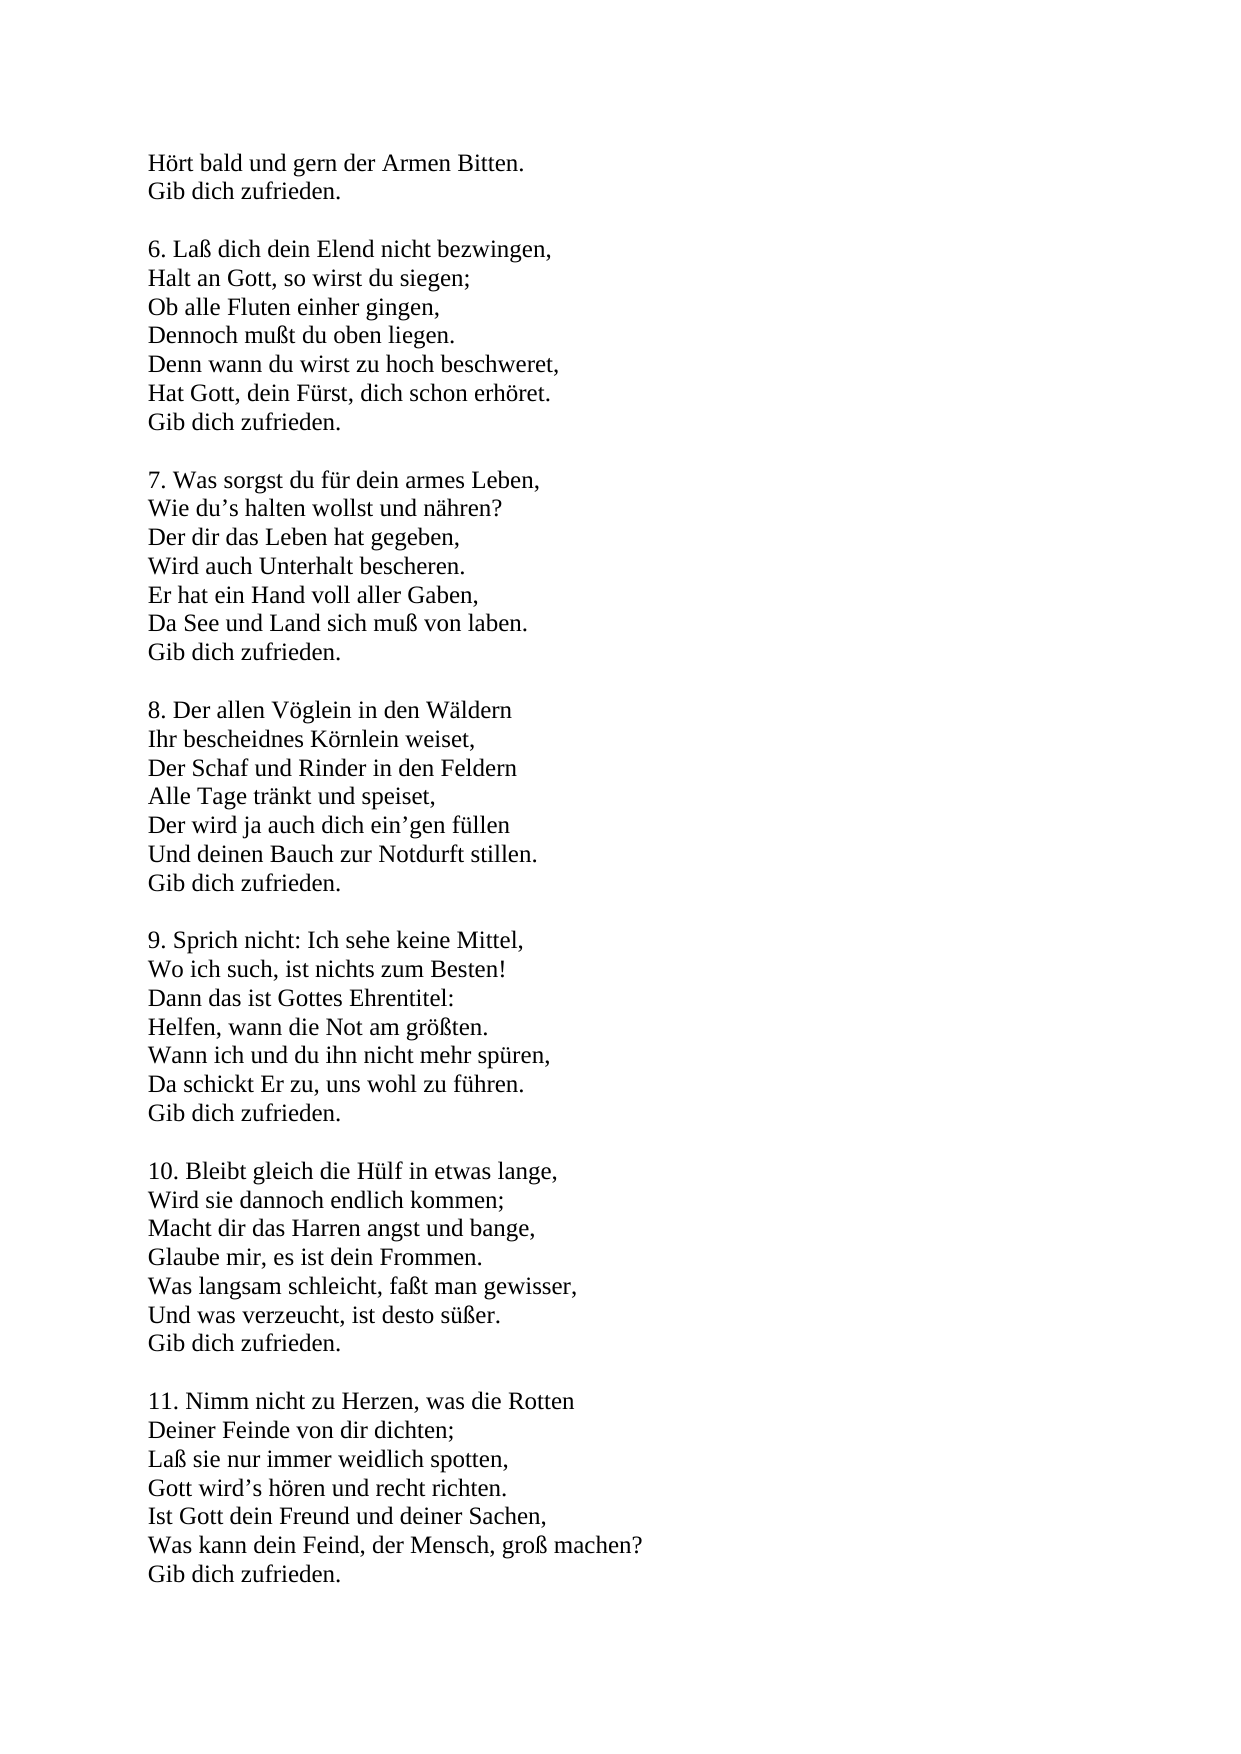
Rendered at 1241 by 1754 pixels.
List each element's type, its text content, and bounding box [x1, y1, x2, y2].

text 11. Nimm nicht zu Herzen, was die Rotten Deiner Feinde von dir dichten; Laß sie nur immer weidlich spotten, Gott wird’s hören und recht richten. Ist Gott dein Freund und deiner Sachen, Was kann dein Feind, der Mensch, groß machen? Gib dich zufrieden. [148, 1386, 1093, 1588]
text 9. Sprich nicht: Ich sehe keine Mittel, Wo ich such, ist nichts zum Besten! Dann das ist Gottes Ehrentitel: Helfen, wann die Not am größten. Wann ich und du ihn nicht mehr spüren, Da schickt Er zu, uns wohl zu führen. Gib dich zufrieden. [148, 926, 1093, 1127]
text 7. Was sorgst du für dein armes Leben, Wie du’s halten wollst und nähren? Der dir das Leben hat gegeben, Wird auch Unterhalt bescheren. Er hat ein Hand voll aller Gaben, Da See und Land sich muß von laben. Gib dich zufrieden. [148, 465, 1093, 666]
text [148, 148, 1093, 205]
text 6. Laß dich dein Elend nicht bezwingen, Halt an Gott, so wirst du siegen; Ob alle Fluten einher gingen, Dennoch mußt du oben liegen. Denn wann du wirst zu hoch beschweret, Hat Gott, dein Fürst, dich schon erhöret. Gib dich zufrieden. [148, 234, 1093, 436]
text 8. Der allen Vöglein in den Wäldern Ihr bescheidnes Körnlein weiset, Der Schaf und Rinder in den Feldern Alle Tage tränkt und speiset, Der wird ja auch dich ein’gen füllen Und deinen Bauch zur Notdurft stillen. Gib dich zufrieden. [148, 695, 1093, 896]
text 10. Bleibt gleich die Hülf in etwas lange, Wird sie dannoch endlich kommen; Macht dir das Harren angst und bange, Glaube mir, es ist dein Frommen. Was langsam schleicht, faßt man gewisser, Und was verzeucht, ist desto süßer. Gib dich zufrieden. [148, 1156, 1093, 1357]
